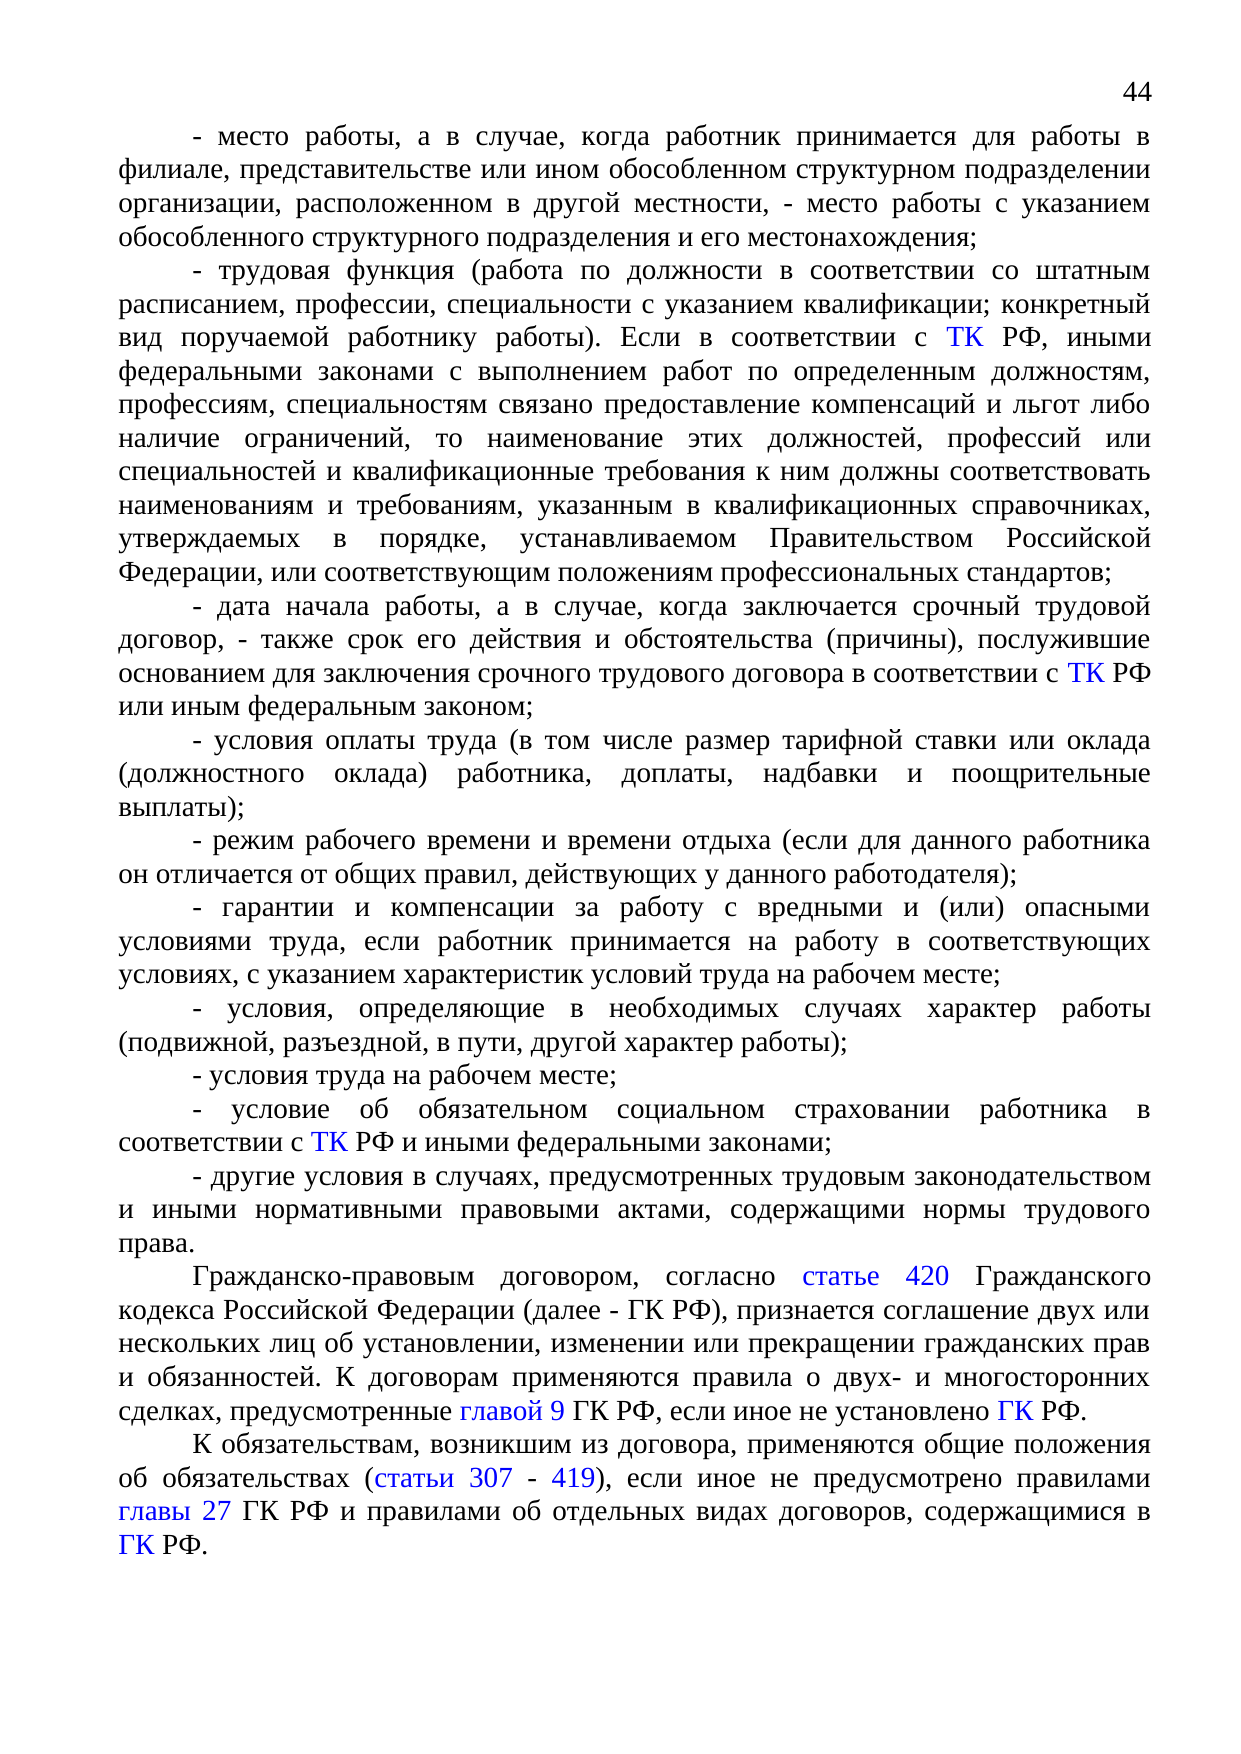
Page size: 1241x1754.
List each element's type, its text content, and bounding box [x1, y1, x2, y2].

text - условия труда на рабочем месте; [118, 1057, 1152, 1091]
text Гражданско-правовым договором, согласно статье 420 Гражданского кодекса Российской Федерации (далее - ГК РФ), признается соглашение двух или нескольких лиц об установлении, изменении или прекращении гражданских прав и обязанностей. К договорам применяются правила о двух- и многосторонних сделках, предусмотренные главой 9 ГК РФ, если иное не установлено ГК РФ. [118, 1258, 1152, 1426]
text - место работы, а в случае, когда работник принимается для работы в филиале, представительстве или ином обособленном структурном подразделении организации, расположенном в другой местности, - место работы с указанием обособленного структурного подразделения и его местонахождения; [118, 118, 1152, 252]
text - дата начала работы, а в случае, когда заключается срочный трудовой договор, - также срок его действия и обстоятельства (причины), послужившие основанием для заключения срочного трудового договора в соответствии с ТК РФ или иным федеральным законом; [118, 588, 1152, 722]
text - трудовая функция (работа по должности в соответствии со штатным расписанием, профессии, специальности с указанием квалификации; конкретный вид поручаемой работнику работы). Если в соответствии с ТК РФ, иными федеральными законами с выполнением работ по определенным должностям, профессиям, специальностям связано предоставление компенсаций и льгот либо наличие ограничений, то наименование этих должностей, профессий или специальностей и квалификационные требования к ним должны соответствовать наименованиям и требованиям, указанным в квалификационных справочниках, утверждаемых в порядке, устанавливаемом Правительством Российской Федерации, или соответствующим положениям профессиональных стандартов; [118, 252, 1152, 588]
text - другие условия в случаях, предусмотренных трудовым законодательством и иными нормативными правовыми актами, содержащими нормы трудового права. [118, 1158, 1152, 1258]
text - условия оплаты труда (в том числе размер тарифной ставки или оклада (должностного оклада) работника, доплаты, надбавки и поощрительные выплаты); [118, 722, 1152, 822]
text К обязательствам, возникшим из договора, применяются общие положения об обязательствах (статьи 307 - 419), если иное не предусмотрено правилами главы 27 ГК РФ и правилами об отдельных видах договоров, содержащимися в ГК РФ. [118, 1426, 1152, 1560]
text - условия, определяющие в необходимых случаях характер работы (подвижной, разъездной, в пути, другой характер работы); [118, 990, 1152, 1057]
text - режим рабочего времени и времени отдыха (если для данного работника он отличается от общих правил, действующих у данного работодателя); [118, 822, 1152, 889]
text - гарантии и компенсации за работу с вредными и (или) опасными условиями труда, если работник принимается на работу в соответствующих условиях, с указанием характеристик условий труда на рабочем месте; [118, 889, 1152, 990]
text - условие об обязательном социальном страховании работника в соответствии с ТК РФ и иными федеральными законами; [118, 1091, 1152, 1158]
